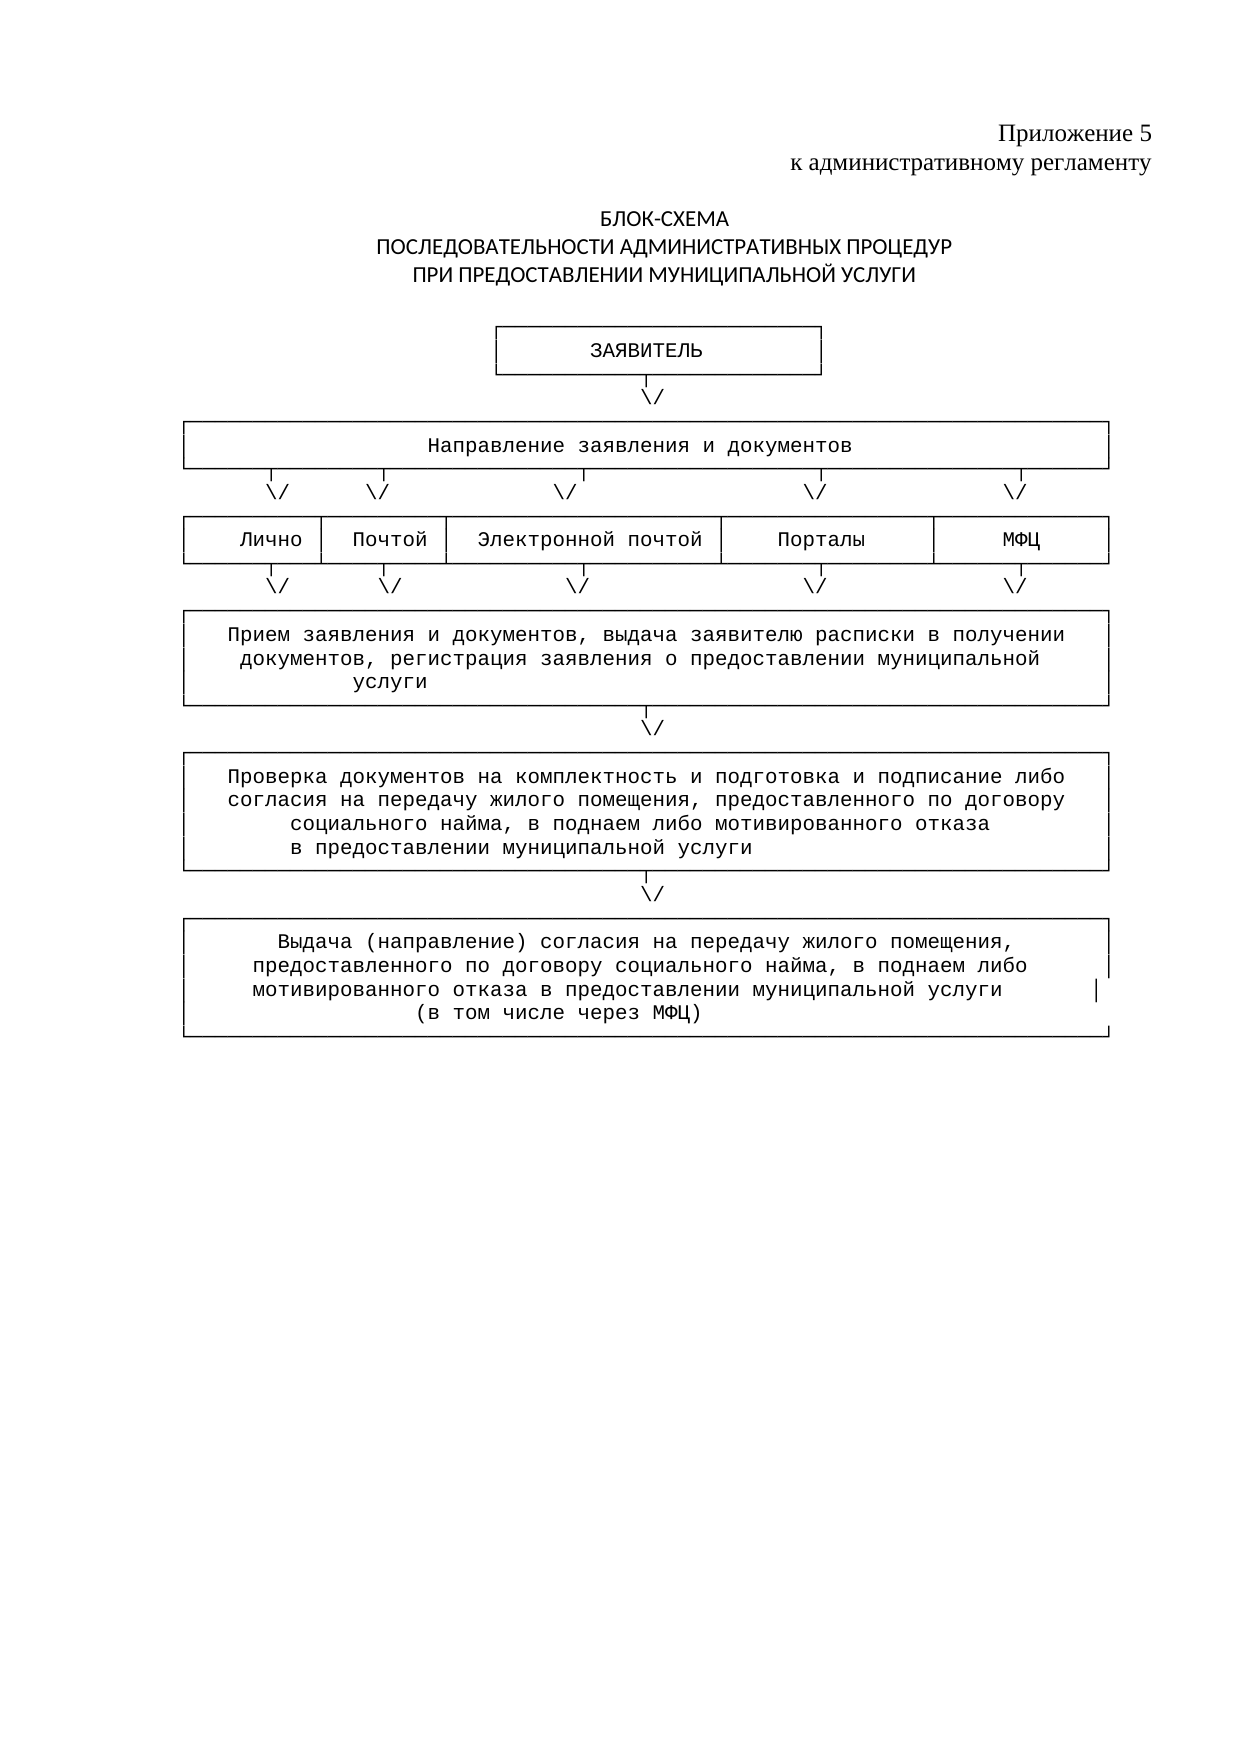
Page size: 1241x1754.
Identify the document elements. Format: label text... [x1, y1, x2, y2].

text └──────┬───┴────┬────┴──────────┬──────────┴───────┬────────┴──────┬──────┘ [177, 553, 1152, 577]
text │ мотивированного отказа в предоставлении муниципальной услуги │ [177, 978, 1152, 1002]
text │ услуги │ [177, 671, 1152, 695]
text ┌─────────────────────────────────────────────────────────────────────────┐ [177, 600, 1152, 624]
text \/ [177, 884, 1152, 908]
text └───────────┬─────────────┘ [177, 364, 646, 387]
text ┌──────────┬─────────┬─────────────────────┬────────────────┬─────────────┐ [177, 506, 1152, 529]
text ┌─────────────────────────────────────────────────────────────────────────┐ [177, 411, 1152, 435]
text ПОСЛЕДОВАТЕЛЬНОСТИ АДМИНИСТРАТИВНЫХ ПРОЦЕДУР [177, 232, 1152, 260]
text └────────────────────────────────────┬────────────────────────────────────┘ [647, 695, 1152, 718]
text \/ \/ \/ \/ \/ [177, 482, 1152, 506]
text к административному регламенту [177, 147, 1152, 176]
text │ (в том числе через МФЦ) └─────────────────────────────────────────────────────────────────────────┘ [177, 1002, 1152, 1049]
text │ Прием заявления и документов, выдача заявителю расписки в получении │ [184, 624, 1108, 647]
text │ ЗАЯВИТЕЛЬ │ [177, 340, 1152, 364]
text │ документов, регистрация заявления о предоставлении муниципальной │ [177, 647, 1152, 671]
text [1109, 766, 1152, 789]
text ПРИ ПРЕДОСТАВЛЕНИИ МУНИЦИПАЛЬНОЙ УСЛУГИ [177, 260, 1152, 288]
text └────────────────────────────────────┬────────────────────────────────────┘ [177, 695, 646, 718]
text ┌─────────────────────────────────────────────────────────────────────────┐ [177, 742, 1152, 766]
text │ Проверка документов на комплектность и подготовка и подписание либо │ [184, 766, 1108, 789]
text \/ [177, 718, 1152, 742]
text ┌─────────────────────────┐ [177, 316, 1152, 340]
text └───────────┬─────────────┘ [647, 364, 1152, 387]
text │ в предоставлении муниципальной услуги │ [184, 837, 1108, 860]
text └──────┬────────┬───────────────┬──────────────────┬───────────────┬──────┘ [177, 458, 1152, 482]
text Приложение 5 [177, 118, 1152, 147]
text │ согласия на передачу жилого помещения, предоставленного по договору │ [177, 789, 1152, 813]
text БЛОК-СХЕМА [177, 204, 1152, 232]
text \/ [177, 387, 1152, 411]
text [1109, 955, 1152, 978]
text \/ \/ \/ \/ \/ [177, 577, 1152, 600]
text │ предоставленного по договору социального найма, в поднаем либо │ [184, 955, 1108, 978]
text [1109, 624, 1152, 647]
text ┌─────────────────────────────────────────────────────────────────────────┐ [177, 908, 1152, 931]
text │ социального найма, в поднаем либо мотивированного отказа │ [177, 813, 1152, 837]
text └────────────────────────────────────┬────────────────────────────────────┘ [177, 860, 1152, 884]
text │ Направление заявления и документов │ [184, 435, 1108, 458]
text │ Лично │ Почтой │ Электронной почтой │ Порталы │ МФЦ │ [177, 529, 1152, 553]
text │ Выдача (направление) согласия на передачу жилого помещения, │ [177, 931, 1152, 955]
